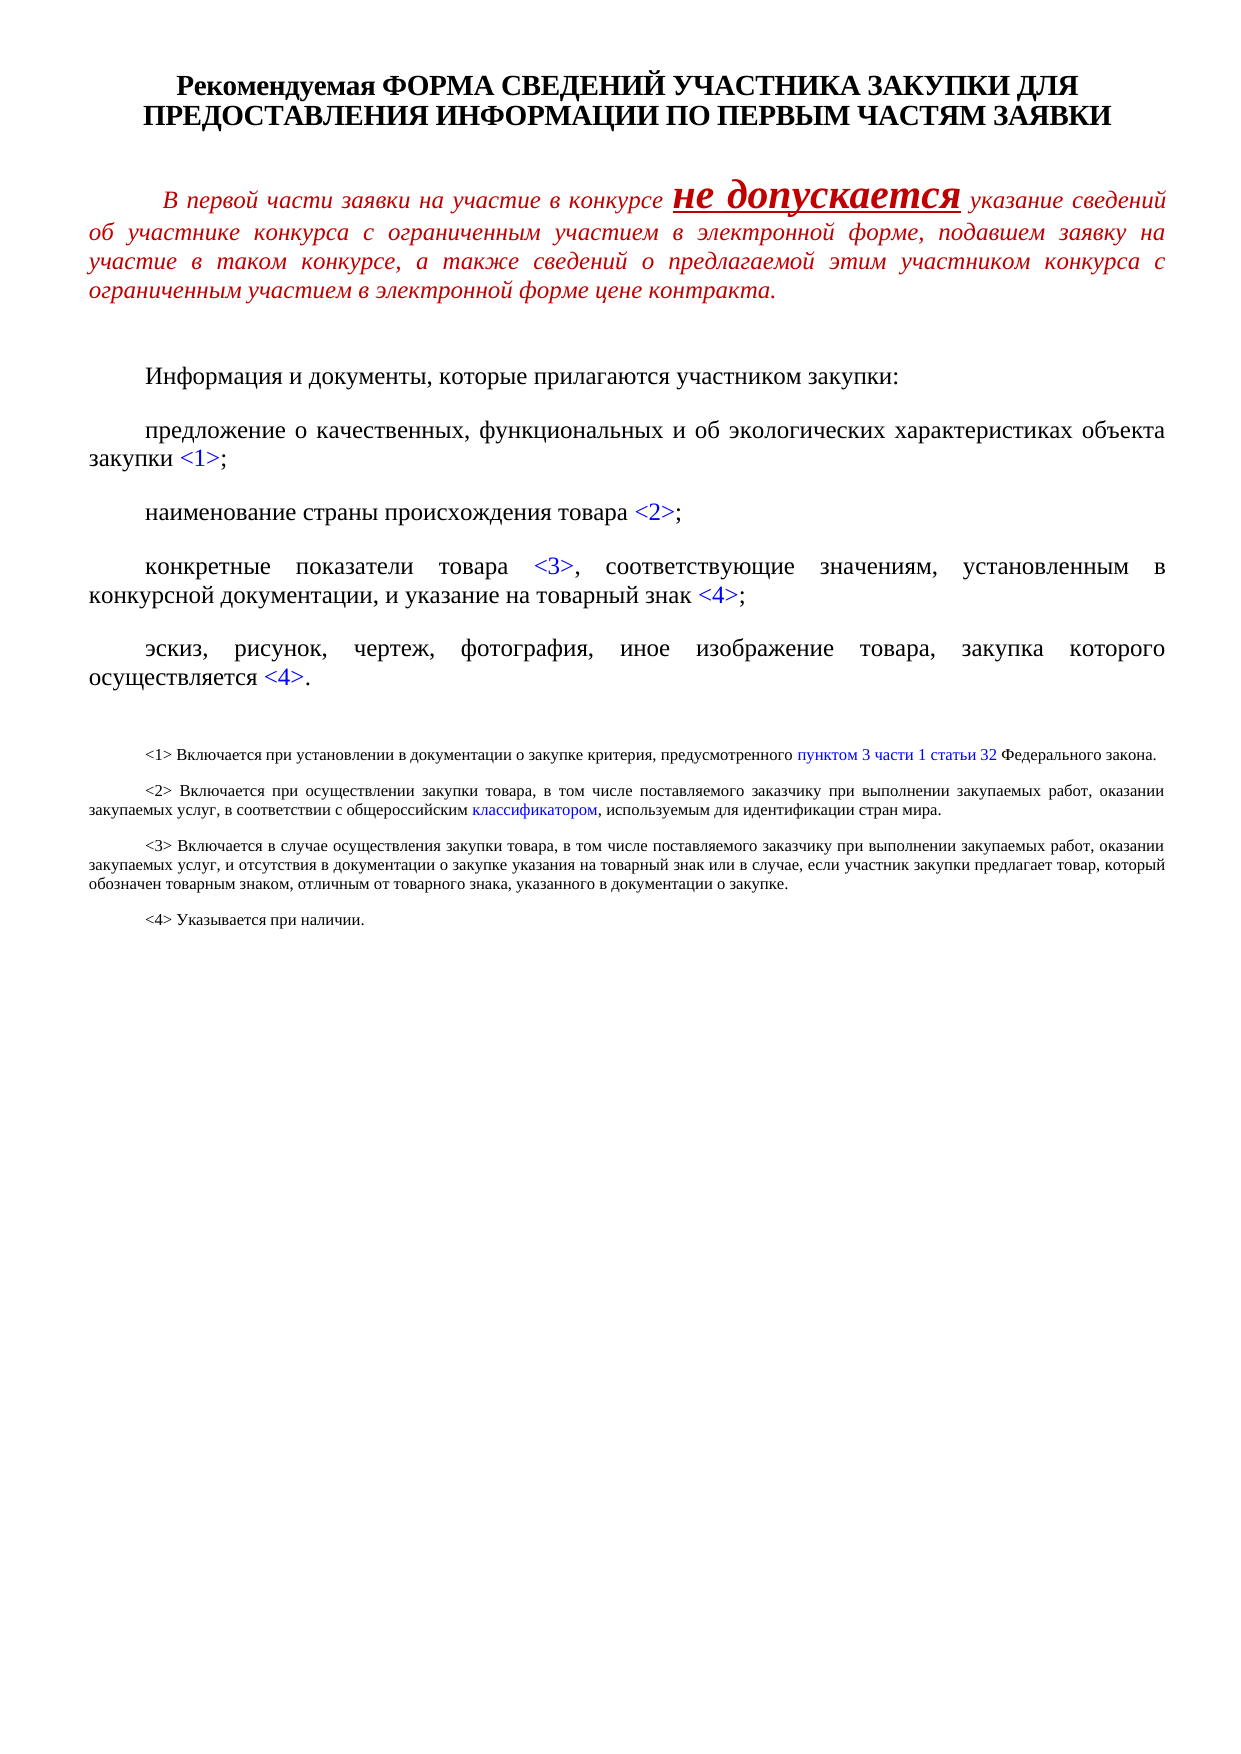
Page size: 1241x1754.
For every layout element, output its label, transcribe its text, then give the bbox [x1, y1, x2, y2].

text <4> Указывается при наличии. [89, 910, 1166, 929]
text эскиз, рисунок, чертеж, фотография, иное изображение товара, закупка которого осуществляется <4>. [89, 633, 1166, 691]
text <3> Включается в случае осуществления закупки товара, в том числе поставляемого заказчику при выполнении закупаемых работ, оказании закупаемых услуг, и отсутствия в документации о закупке указания на товарный знак или в случае, если участник закупки предлагает товар, который обозначен товарным знаком, отличным от товарного знака, указанного в документации о закупке. [89, 836, 1166, 893]
text Рекомендуемая ФОРМА СВЕДЕНИЙ УЧАСТНИКА ЗАКУПКИ ДЛЯ ПРЕДОСТАВЛЕНИЯ ИНФОРМАЦИИ ПО ПЕРВЫМ ЧАСТЯМ ЗАЯВКИ [89, 72, 1166, 132]
text наименование страны происхождения товара <2>; [89, 497, 1166, 526]
text <1> Включается при установлении в документации о закупке критерия, предусмотренного пунктом 3 части 1 статьи 32 Федерального закона. [89, 745, 1166, 764]
text <2> Включается при осуществлении закупки товара, в том числе поставляемого заказчику при выполнении закупаемых работ, оказании закупаемых услуг, в соответствии с общероссийским классификатором, используемым для идентификации стран мира. [89, 781, 1166, 819]
text конкретные показатели товара <3>, соответствующие значениям, установленным в конкурсной документации, и указание на товарный знак <4>; [89, 551, 1166, 608]
text предложение о качественных, функциональных и об экологических характеристиках объекта закупки <1>; [89, 415, 1166, 472]
text Информация и документы, которые прилагаются участником закупки: [89, 361, 1166, 390]
text В первой части заявки на участие в конкурсе не допускается указание сведений об участнике конкурса с ограниченным участием в электронной форме, подавшем заявку на участие в таком конкурсе, а также сведений о предлагаемой этим участником конкурса с ограниченным участием в электронной форме цене контракта. [89, 169, 1166, 303]
